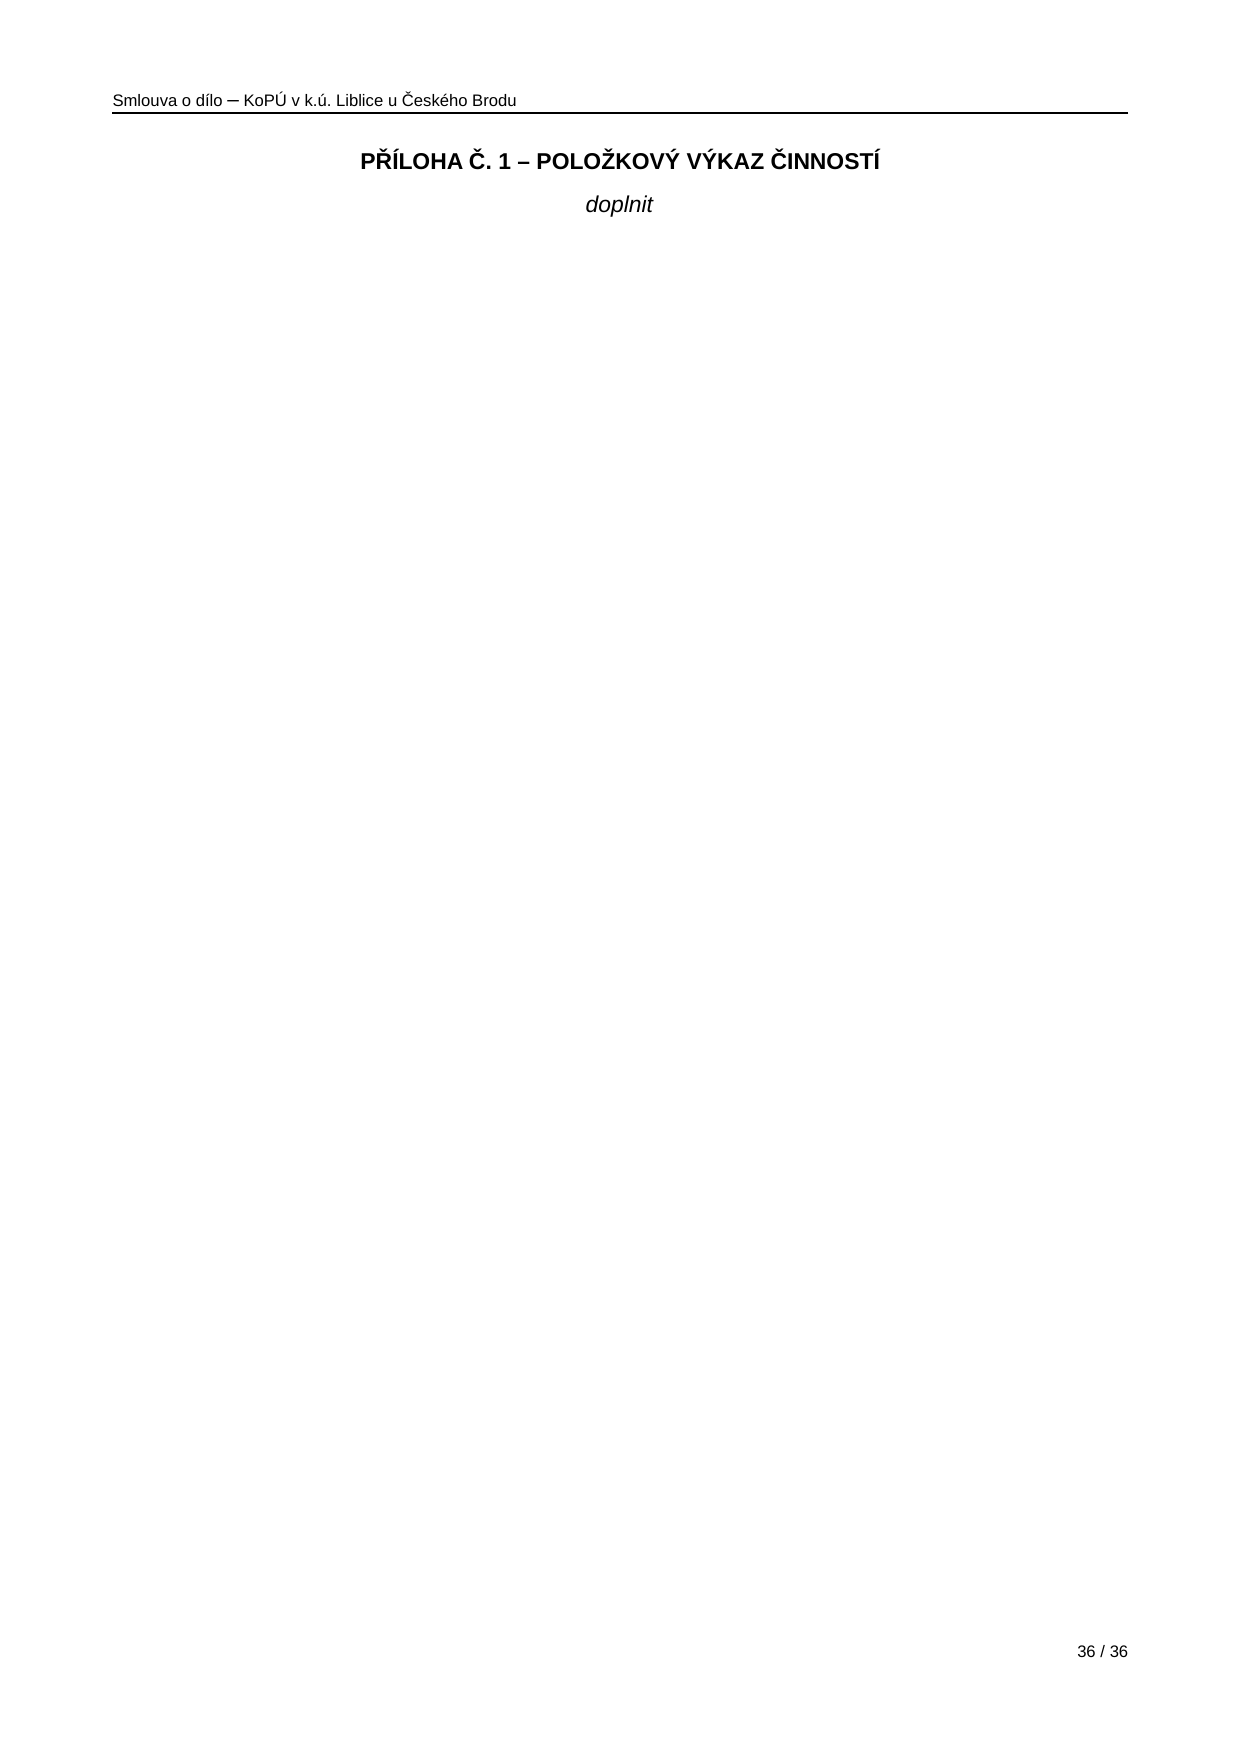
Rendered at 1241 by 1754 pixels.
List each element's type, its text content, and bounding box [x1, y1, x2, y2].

text Příloha č. 1 – Položkový výkaz Činností [112, 148, 1128, 174]
text doplnit [112, 191, 1128, 217]
